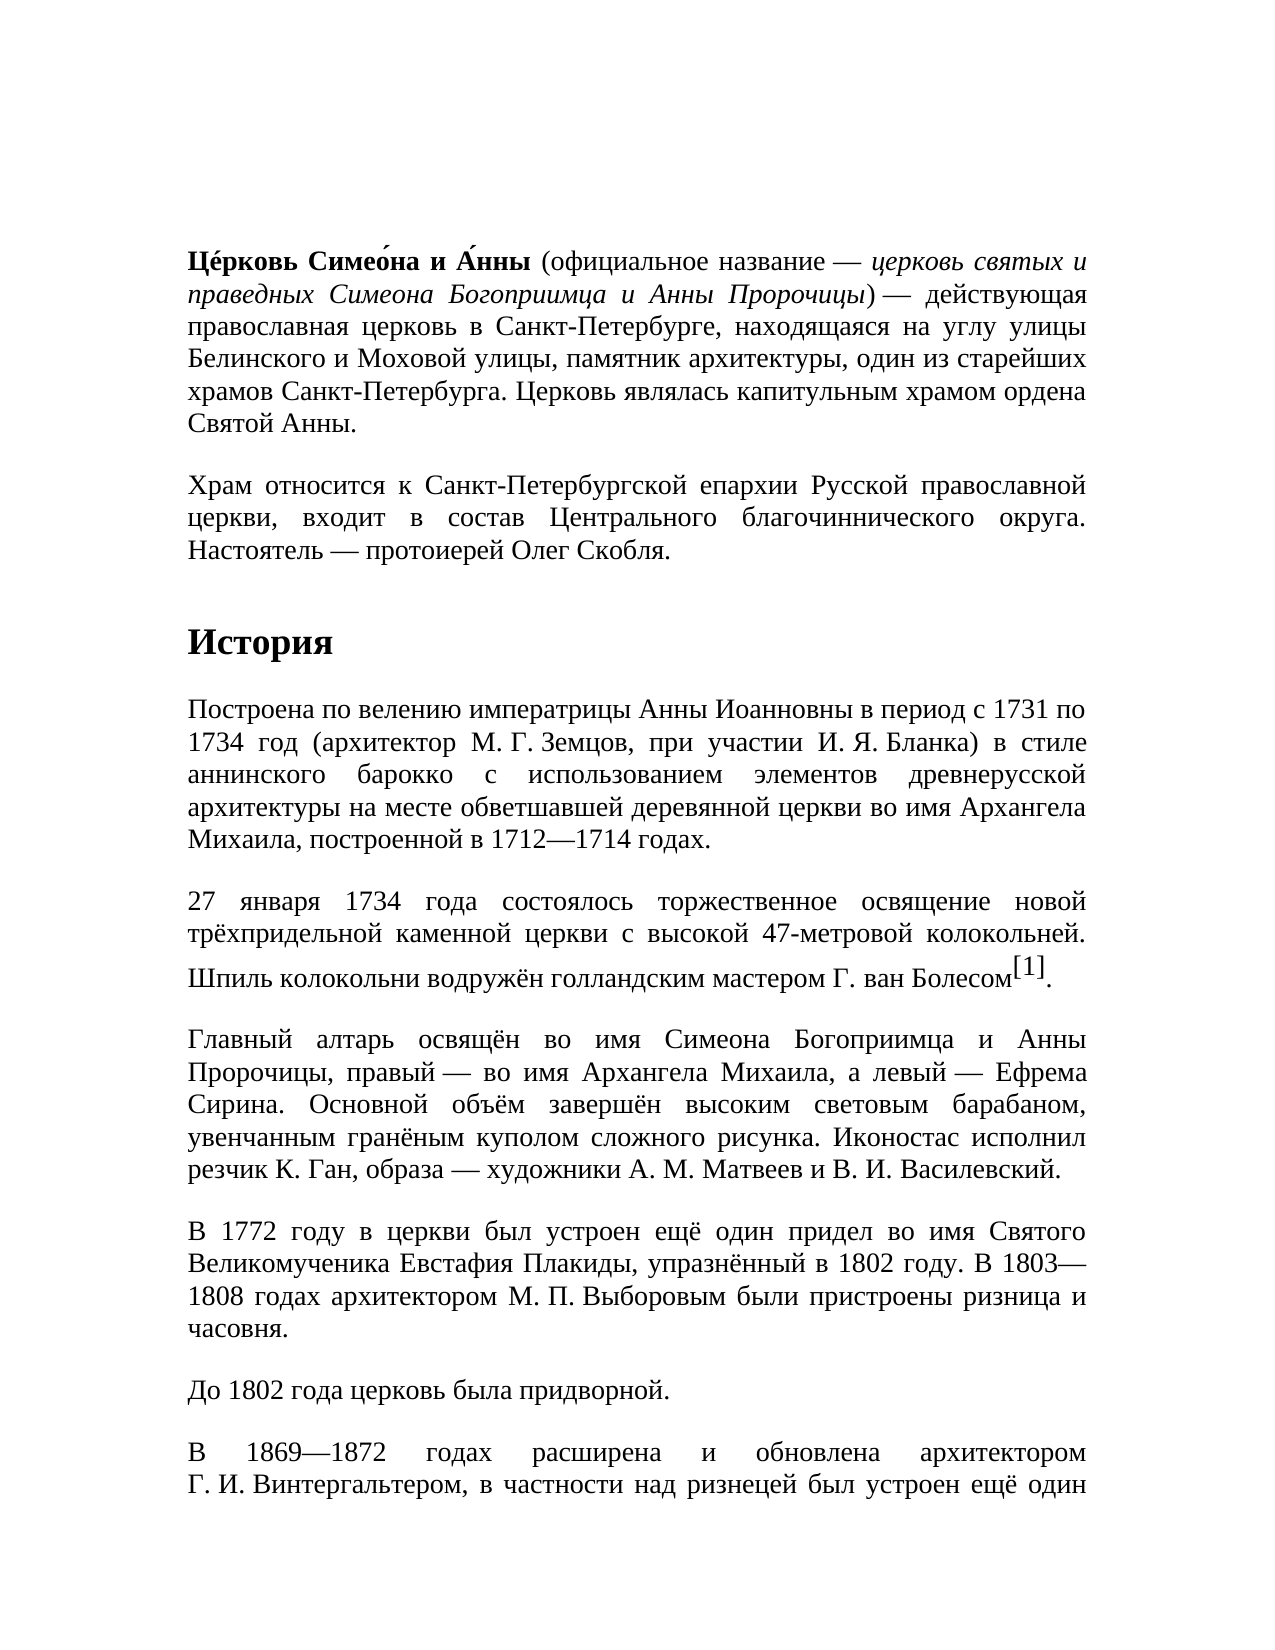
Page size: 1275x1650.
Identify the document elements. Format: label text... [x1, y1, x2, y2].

text Главный алтарь освящён во имя Симеона Богоприимца и Анны Пророчицы, правый — во имя Архангела Михаила, а левый — Ефрема Сирина. Основной объём завершён высоким световым барабаном, увенчанным гранёным куполом сложного рисунка. Иконостас исполнил резчик К. Ган, образа — художники А. М. Матвеев и В. И. Василевский. [187, 1022, 1087, 1184]
text До 1802 года церковь была придворной. [187, 1373, 1087, 1405]
text Храм относится к Санкт-Петербургской епархии Русской православной церкви, входит в состав Центрального благочиннического округа. Настоятель — протоиерей Олег Скобля. [187, 468, 1087, 565]
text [187, 1435, 1087, 1500]
text 27 января 1734 года состоялось торжественное освящение новой трёхпридельной каменной церкви с высокой 47-метровой колокольней. Шпиль колокольни водружён голландским мастером Г. ван Болесом[1]. [187, 884, 1087, 993]
list История [187, 620, 1087, 663]
text В 1772 году в церкви был устроен ещё один придел во имя Святого Великомученика Евстафия Плакиды, упразнённый в 1802 году. В 1803—1808 годах архитектором М. П. Выборовым были пристроены ризница и часовня. [187, 1214, 1087, 1343]
text Цéрковь Симео́на и А́нны (официальное название — церковь святых и праведных Симеона Богоприимца и Анны Пророчицы) — действующая православная церковь в Санкт-Петербурге, находящаяся на углу улицы Белинского и Моховой улицы, памятник архитектуры, один из старейших храмов Санкт-Петербурга. Церковь являлась капитульным храмом ордена Святой Анны. [187, 244, 1087, 439]
text Построена по велению императрицы Анны Иоанновны в период с 1731 по 1734 год (архитектор М. Г. Земцов, при участии И. Я. Бланка) в стиле аннинского барокко с использованием элементов древнерусской архитектуры на месте обветшавшей деревянной церкви во имя Архангела Михаила, построенной в 1712—1714 годах. [187, 692, 1087, 854]
